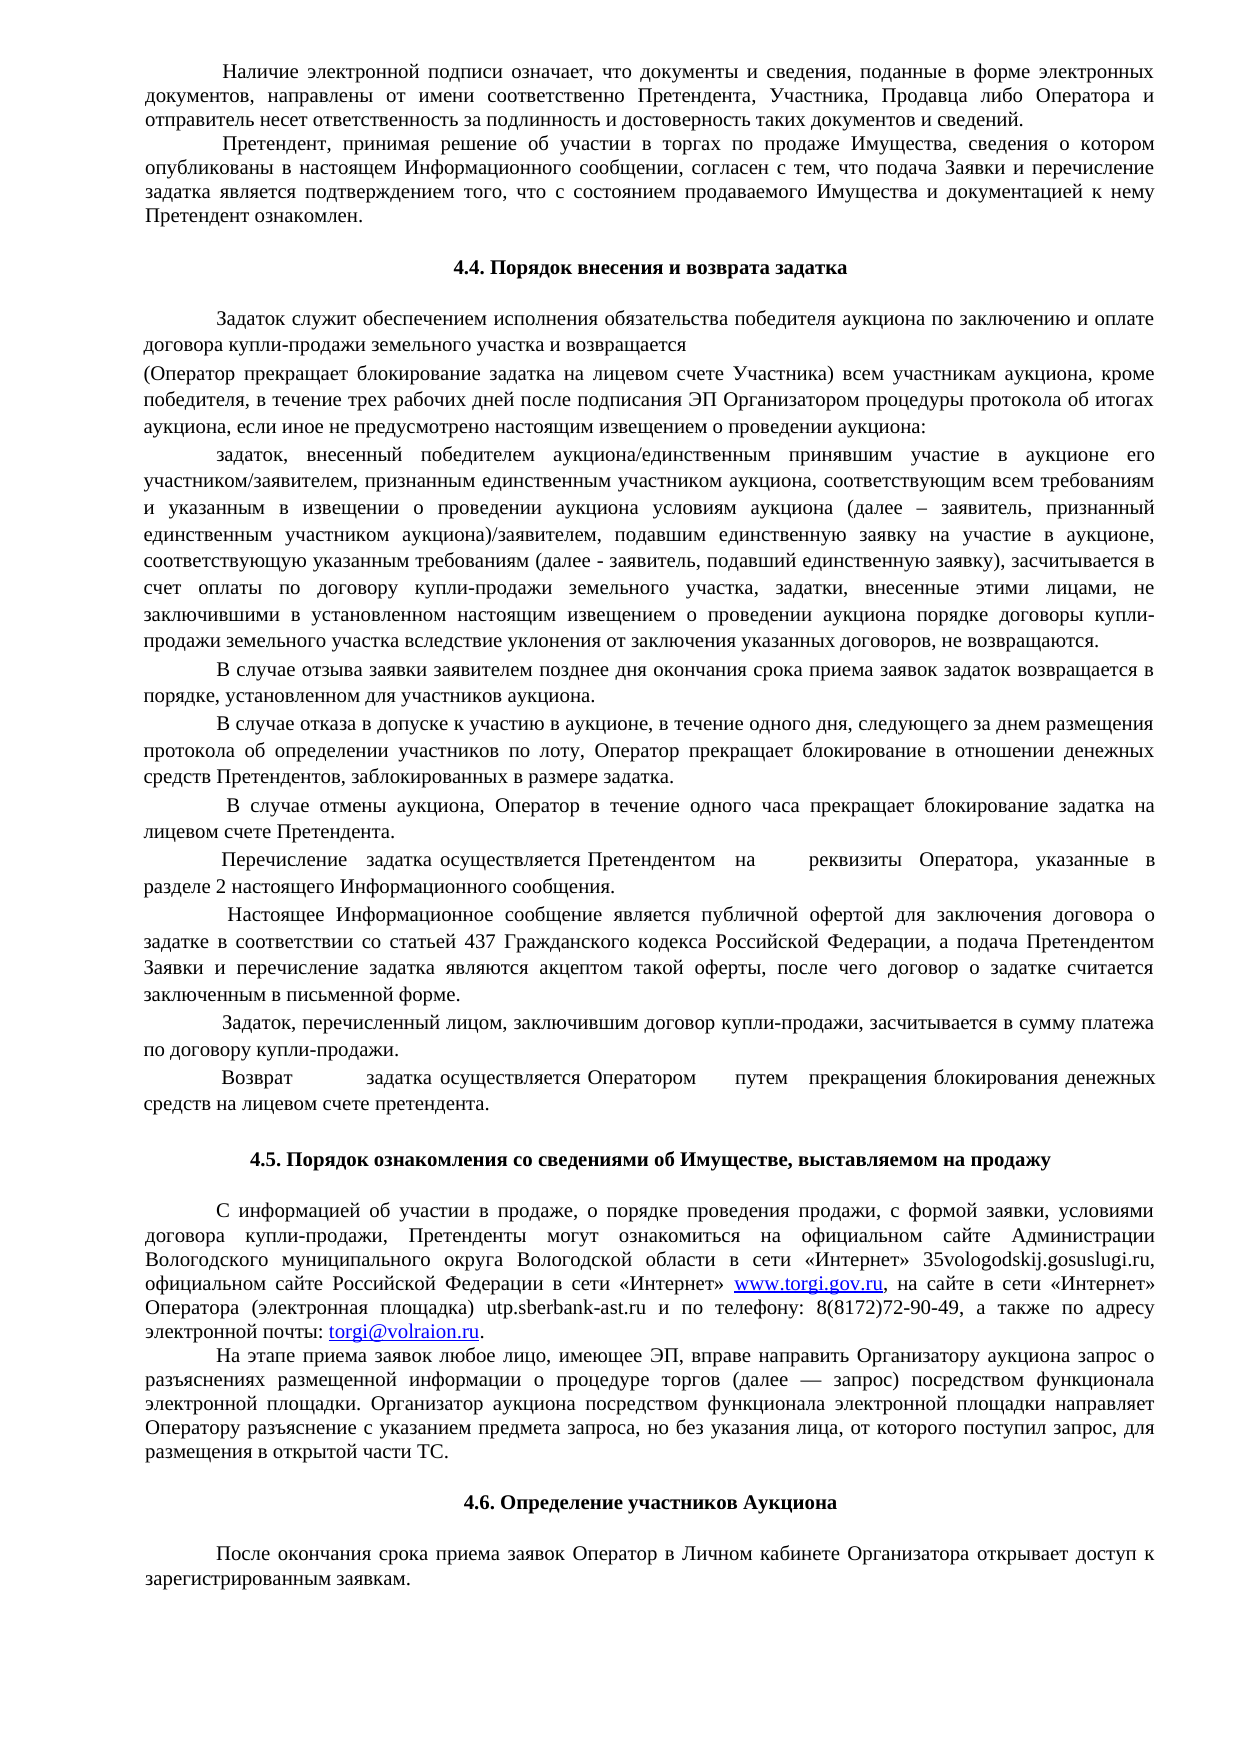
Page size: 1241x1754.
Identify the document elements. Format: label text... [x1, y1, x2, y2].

text 4.4. Порядок внесения и возврата задатка [145, 254, 1156, 279]
text Наличие электронной подписи означает, что документы и сведения, поданные в форме электронных документов, направлены от имени соответственно Претендента, Участника, Продавца либо Оператора и отправитель несет ответственность за подлинность и достоверность таких документов и сведений. [145, 59, 1156, 131]
text В случае отзыва заявки заявителем позднее дня окончания срока приема заявок задаток возвращается в порядке, установленном для участников аукциона. [143, 656, 1156, 707]
text 4.6. Определение участников Аукциона [145, 1490, 1156, 1514]
text После окончания срока приема заявок Оператор в Личном кабинете Организатора открывает доступ к зарегистрированным заявкам. [145, 1541, 1156, 1589]
text На этапе приема заявок любое лицо, имеющее ЭП, вправе направить Организатору аукциона запрос о разъяснениях размещенной информации о процедуре торгов (далее — запрос) посредством функционала электронной площадки. Организатор аукциона посредством функционала электронной площадки направляет Оператору разъяснение с указанием предмета запроса, но без указания лица, от которого поступил запрос, для размещения в открытой части ТС. [145, 1343, 1156, 1463]
text Претендент, принимая решение об участии в торгах по продаже Имущества, сведения о котором опубликованы в настоящем Информационного сообщении, согласен с тем, что подача Заявки и перечисление задатка является подтверждением того, что с состоянием продаваемого Имущества и документацией к нему Претендент ознакомлен. [145, 131, 1156, 227]
text В случае отказа в допуске к участию в аукционе, в течение одного дня, следующего за днем размещения протокола об определении участников по лоту, Оператор прекращает блокирование в отношении денежных средств Претендентов, заблокированных в размере задатка. [143, 711, 1156, 788]
text Перечисление задатка осуществляется Претендентом на реквизиты Оператора, указанные в разделе 2 настоящего Информационного сообщения. [143, 847, 1156, 898]
text С информацией об участии в продаже, о порядке проведения продажи, с формой заявки, условиями договора купли-продажи, Претенденты могут ознакомиться на официальном сайте Администрации Вологодского муниципального округа Вологодской области в сети «Интернет» 35vologodskij.gosuslugi.ru, официальном сайте Российской Федерации в сети «Интернет» www.torgi.gov.ru, на сайте в сети «Интернет» Оператора (электронная площадка) utp.sberbank-ast.ru и по телефону: 8(8172)72-90-49, а также по адресу электронной почты: torgi@volraion.ru. [145, 1198, 1156, 1343]
text Задаток, перечисленный лицом, заключившим договор купли-продажи, засчитывается в сумму платежа по договору купли-продажи. [143, 1010, 1156, 1061]
text задаток, внесенный победителем аукциона/единственным принявшим участие в аукционе его участником/заявителем, признанным единственным участником аукциона, соответствующим всем требованиям и указанным в извещении о проведении аукциона условиям аукциона (далее – заявитель, признанный единственным участником аукциона)/заявителем, подавшим единственную заявку на участие в аукционе, соответствующую указанным требованиям (далее - заявитель, подавший единственную заявку), засчитывается в счет оплаты по договору купли-продажи земельного участка, задатки, внесенные этими лицами, не заключившими в установленном настоящим извещением о проведении аукциона порядке договоры купли-продажи земельного участка вследствие уклонения от заключения указанных договоров, не возвращаются. [143, 442, 1156, 652]
text Задаток служит обеспечением исполнения обязательства победителя аукциона по заключению и оплате договора купли-продажи земельного участка и возвращается [143, 306, 1156, 356]
text (Оператор прекращает блокирование задатка на лицевом счете Участника) всем участникам аукциона, кроме победителя, в течение трех рабочих дней после подписания ЭП Организатором процедуры протокола об итогах аукциона, если иное не предусмотрено настоящим извещением о проведении аукциона: [143, 360, 1156, 438]
text Возврат задатка осуществляется Оператором путем прекращения блокирования денежных средств на лицевом счете претендента. [143, 1064, 1156, 1115]
text Настоящее Информационное сообщение является публичной офертой для заключения договора о задатке в соответствии со статьей 437 Гражданского кодекса Российской Федерации, а подача Претендентом Заявки и перечисление задатка являются акцептом такой оферты, после чего договор о задатке считается заключенным в письменной форме. [143, 902, 1156, 1006]
text В случае отмены аукциона, Оператор в течение одного часа прекращает блокирование задатка на лицевом счете Претендента. [143, 792, 1156, 843]
text 4.5. Порядок ознакомления со сведениями об Имуществе, выставляемом на продажу [145, 1147, 1156, 1171]
